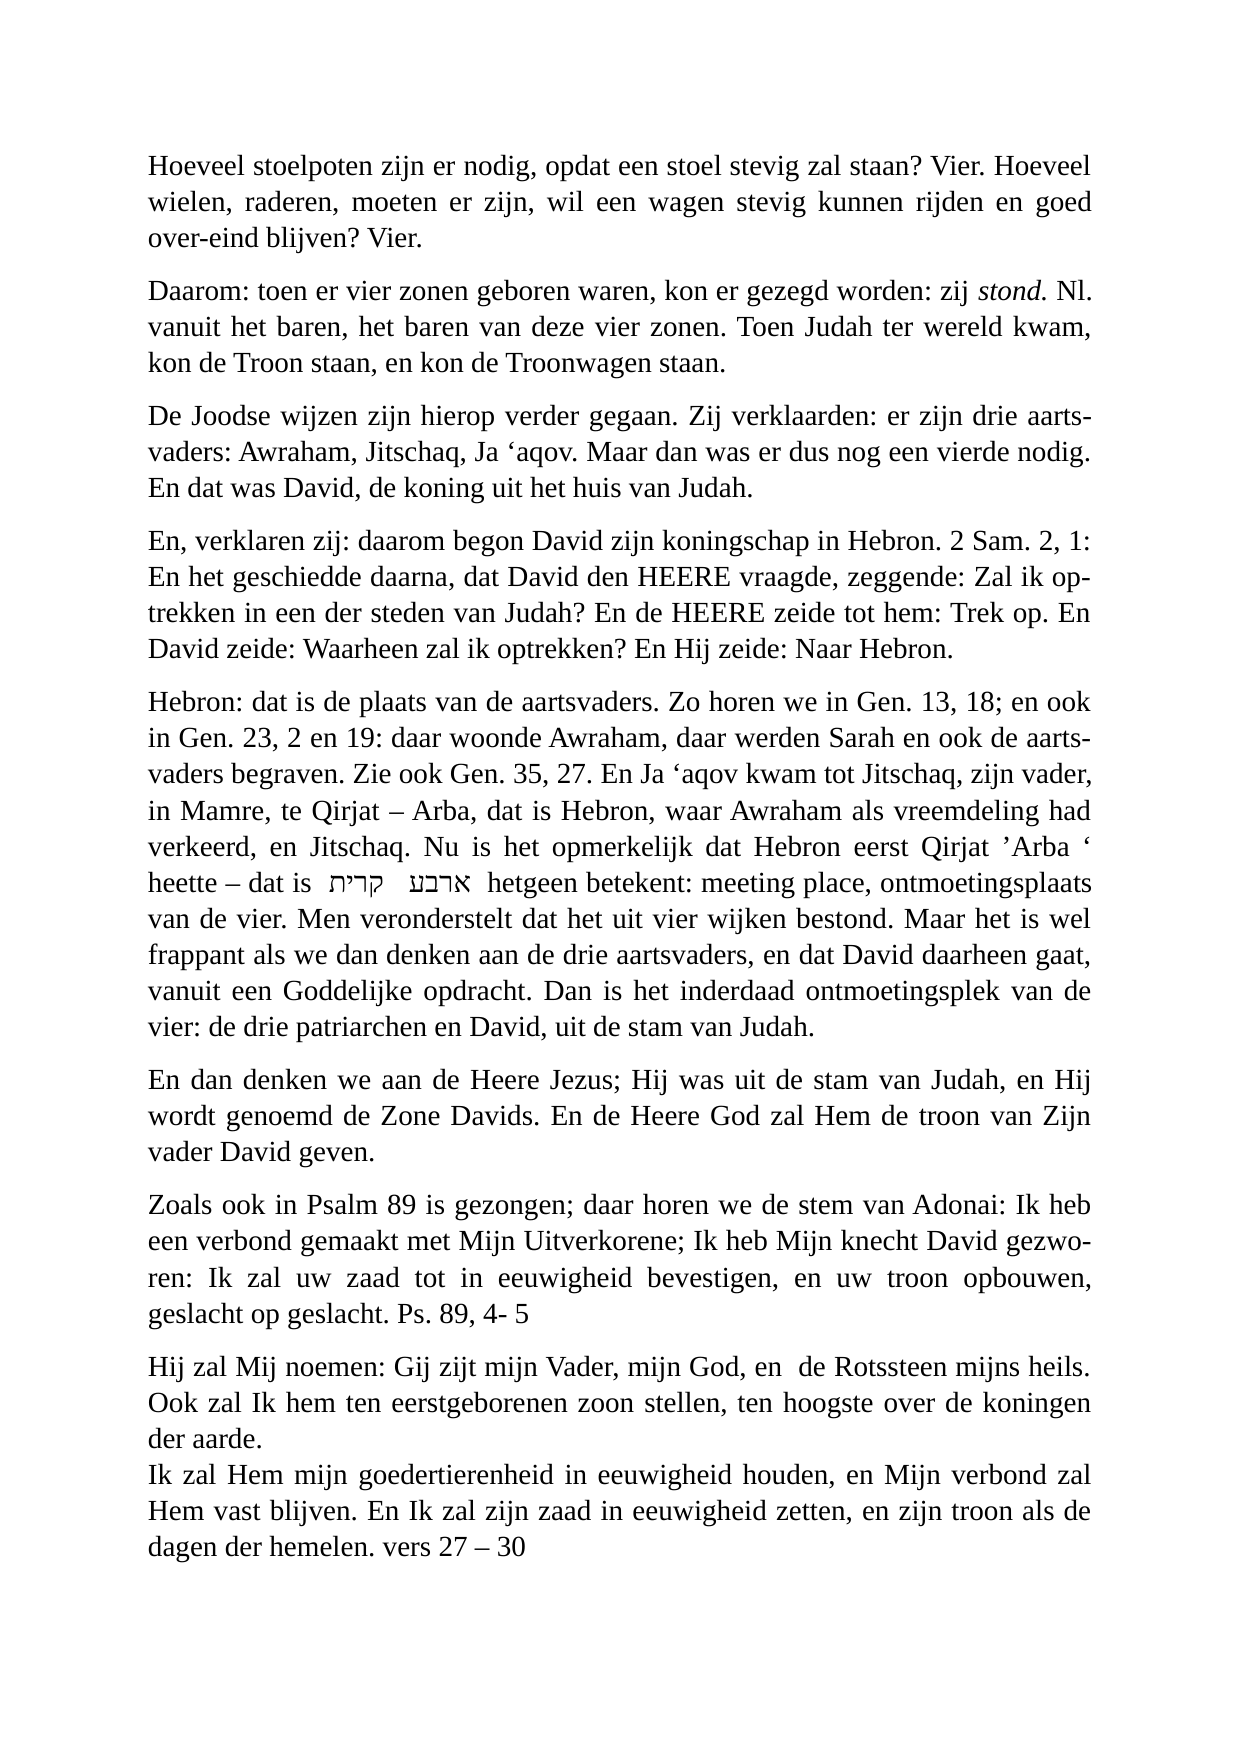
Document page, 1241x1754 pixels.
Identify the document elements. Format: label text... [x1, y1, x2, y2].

text Hoeveel stoelpoten zijn er nodig, opdat een stoel stevig zal staan? Vier. Hoeveel wielen, raderen, moeten er zijn, wil een wagen stevig kunnen rijden en goed over-eind blijven? Vier. [148, 148, 1093, 253]
text Hebron: dat is de plaats van de aartsvaders. Zo horen we in Gen. 13, 18; en ook in Gen. 23, 2 en 19: daar woonde Awraham, daar werden Sarah en ook de aarts-vaders begraven. Zie ook Gen. 35, 27. En Ja ‘aqov kwam tot Jitschaq, zijn vader, in Mamre, te Qirjat – Arba, dat is Hebron, waar Awraham als vreemdeling had verkeerd, en Jitschaq. Nu is het opmerkelijk dat Hebron eerst Qirjat ’Arba ‘ heette – dat is ארבע קרית hetgeen betekent: meeting place, ontmoetingsplaats van de vier. Men veronderstelt dat het uit vier wijken bestond. Maar het is wel frappant als we dan denken aan de drie aartsvaders, en dat David daarheen gaat, vanuit een Goddelijke opdracht. Dan is het inderdaad ontmoetingsplek van de vier: de drie patriarchen en David, uit de stam van Judah. [148, 684, 1093, 1043]
text Daarom: toen er vier zonen geboren waren, kon er gezegd worden: zij stond. Nl. vanuit het baren, het baren van deze vier zonen. Toen Judah ter wereld kwam, kon de Troon staan, en kon de Troonwagen staan. [148, 273, 1093, 378]
text En, verklaren zij: daarom begon David zijn koningschap in Hebron. 2 Sam. 2, 1: En het geschiedde daarna, dat David den HEERE vraagde, zeggende: Zal ik op-trekken in een der steden van Judah? En de HEERE zeide tot hem: Trek op. En David zeide: Waarheen zal ik optrekken? En Hij zeide: Naar Hebron. [148, 523, 1093, 665]
text De Joodse wijzen zijn hierop verder gegaan. Zij verklaarden: er zijn drie aarts-vaders: Awraham, Jitschaq, Ja ‘aqov. Maar dan was er dus nog een vierde nodig. En dat was David, de koning uit het huis van Judah. [148, 398, 1093, 504]
text Zoals ook in Psalm 89 is gezongen; daar horen we de stem van Adonai: Ik heb een verbond gemaakt met Mijn Uitverkorene; Ik heb Mijn knecht David gezwo-ren: Ik zal uw zaad tot in eeuwigheid bevestigen, en uw troon opbouwen, geslacht op geslacht. Ps. 89, 4- 5 [148, 1187, 1093, 1329]
text Ik zal Hem mijn goedertierenheid in eeuwigheid houden, en Mijn verbond zal Hem vast blijven. En Ik zal zijn zaad in eeuwigheid zetten, en zijn troon als de dagen der hemelen. vers 27 – 30 [148, 1457, 1093, 1563]
text En dan denken we aan de Heere Jezus; Hij was uit de stam van Judah, en Hij wordt genoemd de Zone Davids. En de Heere God zal Hem de troon van Zijn vader David geven. [148, 1062, 1093, 1168]
text Hij zal Mij noemen: Gij zijt mijn Vader, mijn God, en de Rotssteen mijns heils. Ook zal Ik hem ten eerstgeborenen zoon stellen, ten hoogste over de koningen der aarde. [148, 1349, 1093, 1454]
